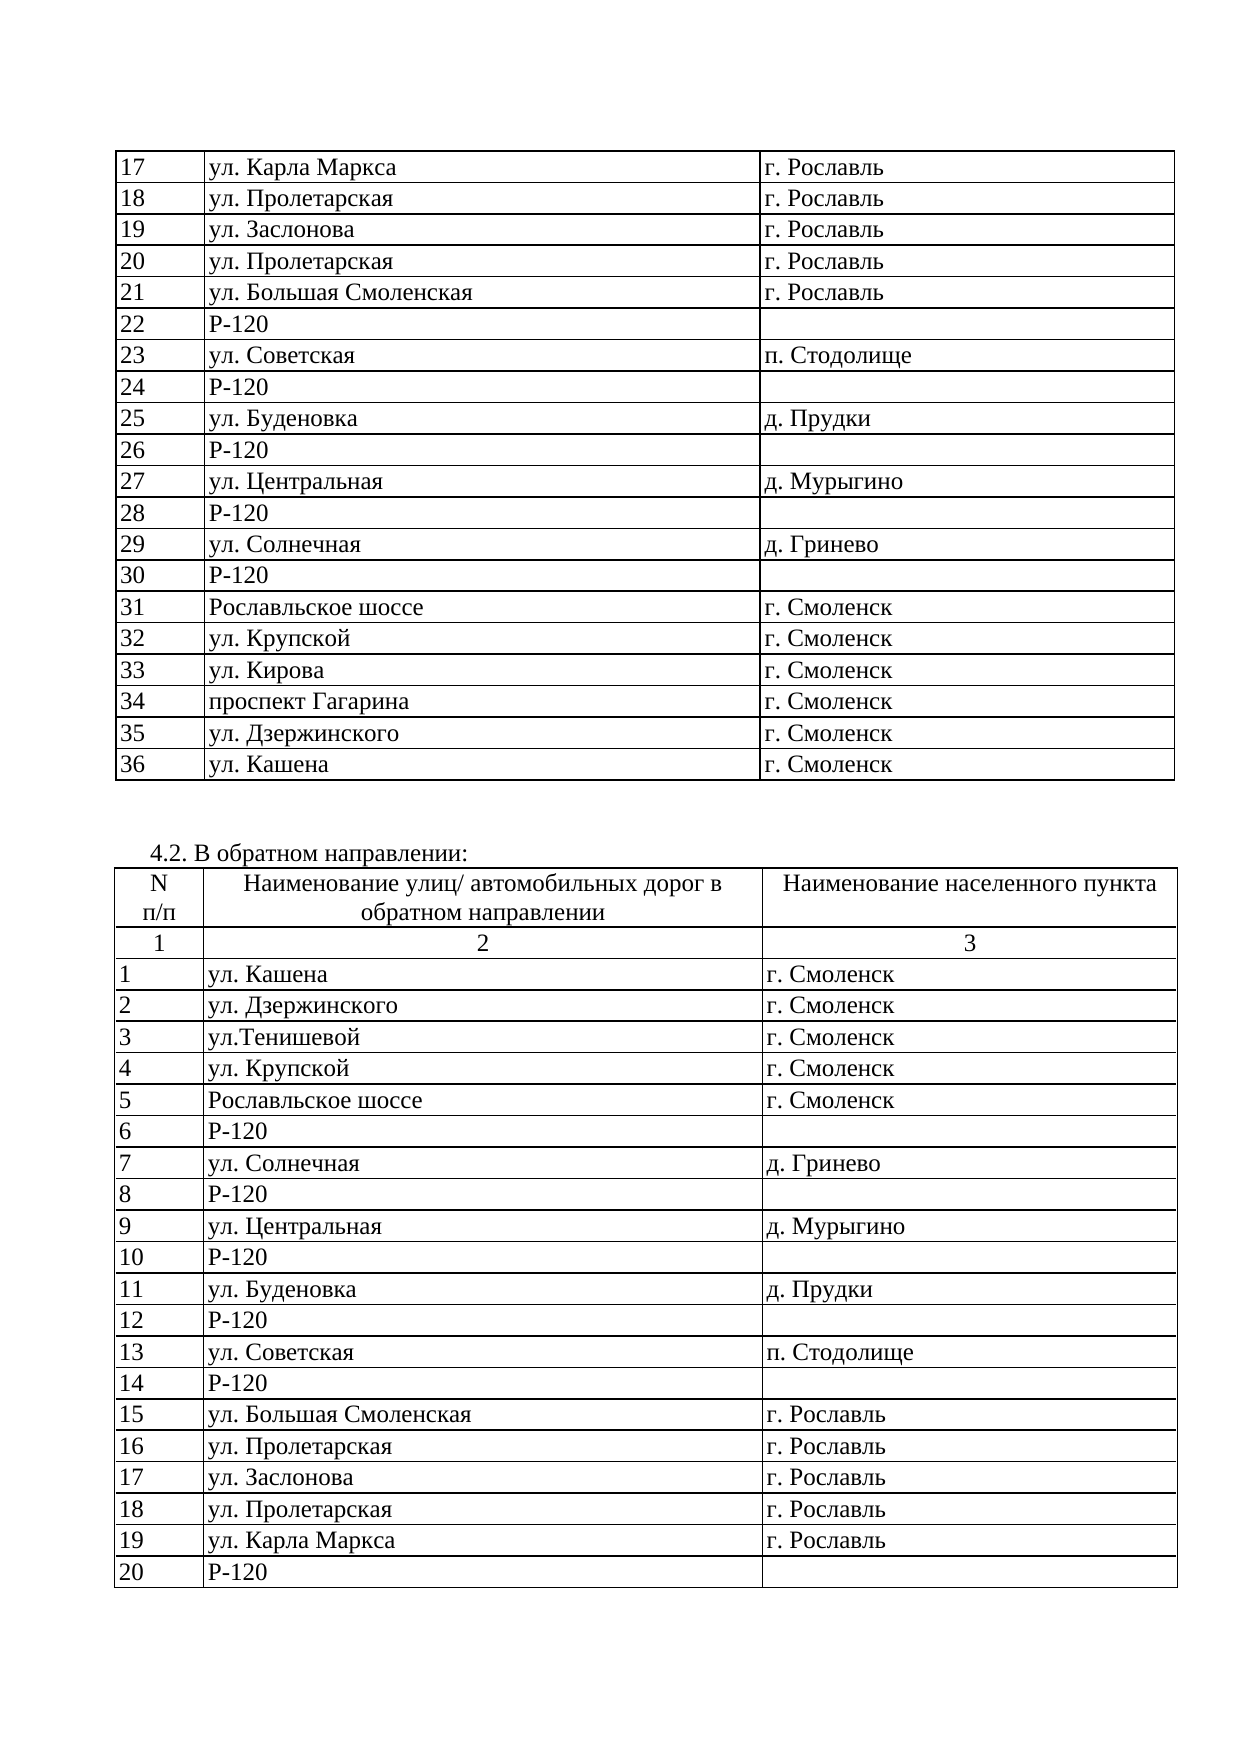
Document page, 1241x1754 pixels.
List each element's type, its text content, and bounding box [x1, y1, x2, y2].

table_cell Р-120 [205, 309, 759, 339]
table_cell ул. Пролетарская [204, 1431, 762, 1461]
table_cell г. Рославль [761, 277, 1174, 307]
table_cell г. Смоленск [763, 1020, 1177, 1052]
table_cell г. Смоленск [761, 718, 1174, 748]
table_cell [761, 372, 1174, 402]
table_cell ул. Кирова [205, 655, 759, 685]
table_cell 25 [117, 403, 204, 433]
table_cell [763, 1241, 1177, 1272]
table_cell Рославльское шоссе [205, 592, 759, 622]
table_cell ул. Большая Смоленская [204, 1400, 762, 1429]
table_cell 24 [117, 372, 204, 402]
table_cell ул. Советская [204, 1337, 762, 1366]
table_cell ул. Буденовка [204, 1274, 762, 1303]
table_cell Р-120 [204, 1116, 762, 1146]
table_cell Р-120 [204, 1557, 762, 1587]
table_cell 36 [117, 749, 204, 779]
table_cell 35 [117, 718, 204, 748]
table_cell ул. Солнечная [204, 1148, 762, 1178]
table_cell ул. Пролетарская [205, 246, 759, 276]
table_cell [763, 1555, 1177, 1587]
table_cell ул. Солнечная [205, 529, 759, 559]
table_cell 20 [117, 246, 204, 276]
table_cell 32 [117, 623, 204, 653]
table_cell 3 [763, 926, 1177, 957]
table_cell п. Стодолище [763, 1335, 1177, 1366]
table_cell п. Стодолище [761, 340, 1174, 370]
table_cell г. Смоленск [763, 989, 1177, 1020]
table_cell ул. Заслонова [205, 215, 759, 244]
table_cell г. Рославль [763, 1398, 1177, 1429]
table_cell 13 [115, 1336, 203, 1366]
table_cell Р-120 [204, 1242, 762, 1272]
table_cell ул. Кашена [204, 959, 762, 989]
table_header N п/п [115, 869, 203, 926]
table_cell 21 [117, 277, 204, 307]
table_cell 9 [115, 1210, 203, 1241]
table_header Наименование улиц/ автомобильных дорог в обратном направлении [204, 869, 762, 926]
table_cell [763, 1115, 1177, 1146]
table_cell 11 [115, 1273, 203, 1303]
table_cell ул. Заслонова [204, 1462, 762, 1492]
table_cell 1 [115, 959, 203, 989]
table_cell 2 [115, 990, 203, 1020]
table_cell Р-120 [205, 561, 759, 590]
table_cell [763, 1366, 1177, 1398]
table_cell ул. Крупской [205, 623, 759, 653]
table_cell 26 [117, 435, 204, 464]
table_cell г. Смоленск [763, 958, 1177, 989]
table_cell [761, 561, 1174, 590]
table_cell д. Мурыгино [761, 466, 1174, 496]
table_cell Р-120 [205, 498, 759, 527]
table_cell 7 [115, 1147, 203, 1178]
table_cell ул. Карла Маркса [204, 1525, 762, 1555]
table_cell ул. Центральная [204, 1211, 762, 1241]
table_cell г. Смоленск [761, 592, 1174, 622]
table_cell ул. Карла Маркса [205, 152, 759, 181]
table_cell ул. Центральная [205, 466, 759, 496]
table_cell 10 [115, 1242, 203, 1272]
table_cell 16 [115, 1430, 203, 1461]
table_cell 18 [115, 1493, 203, 1524]
table_cell ул. Крупской [204, 1053, 762, 1083]
table_cell 12 [115, 1305, 203, 1335]
table_cell ул.Тенишевой [204, 1022, 762, 1052]
table_cell Р-120 [204, 1368, 762, 1398]
table_cell ул. Пролетарская [204, 1494, 762, 1524]
table_cell 18 [117, 183, 204, 213]
table_cell 30 [117, 561, 204, 590]
table_cell г. Рославль [763, 1524, 1177, 1555]
table_cell 17 [115, 1462, 203, 1492]
table_cell г. Рославль [763, 1461, 1177, 1492]
table_cell 2 [204, 928, 762, 957]
table_cell ул. Советская [205, 340, 759, 370]
table_cell д. Прудки [763, 1272, 1177, 1303]
text 4.2. В обратном направлении: [150, 838, 1090, 867]
table_cell 17 [117, 152, 204, 181]
table_cell 5 [115, 1084, 203, 1115]
table_cell 8 [115, 1179, 203, 1209]
table_cell г. Смоленск [763, 1083, 1177, 1115]
table_cell Рославльское шоссе [204, 1085, 762, 1115]
table_cell [761, 498, 1174, 527]
table_cell 29 [117, 529, 204, 559]
table_cell [761, 435, 1174, 464]
table_cell 4 [115, 1053, 203, 1083]
table_cell 1 [115, 927, 203, 957]
table_cell ул. Дзержинского [205, 718, 759, 748]
table_cell 27 [117, 466, 204, 496]
table_cell 3 [115, 1021, 203, 1052]
table_cell ул. Пролетарская [205, 183, 759, 213]
table_cell проспект Гагарина [205, 686, 759, 716]
table_cell 19 [115, 1525, 203, 1555]
table_cell 31 [117, 592, 204, 622]
table_cell Р-120 [204, 1179, 762, 1209]
table_cell г. Рославль [761, 152, 1174, 181]
table_cell 15 [115, 1399, 203, 1429]
table_cell 23 [117, 340, 204, 370]
table_cell д. Гринево [763, 1146, 1177, 1178]
table_cell ул. Кашена [205, 749, 759, 779]
table_cell 19 [117, 215, 204, 244]
table_cell 14 [115, 1368, 203, 1398]
table_cell д. Гринево [761, 529, 1174, 559]
table_cell 6 [115, 1116, 203, 1146]
table_cell [761, 309, 1174, 339]
table_cell Р-120 [204, 1305, 762, 1335]
table_cell д. Прудки [761, 403, 1174, 433]
table_cell [763, 1178, 1177, 1209]
table_cell г. Рославль [761, 183, 1174, 213]
table_cell д. Мурыгино [763, 1209, 1177, 1241]
table_cell ул. Дзержинского [204, 991, 762, 1020]
table_header Наименование населенного пункта [763, 869, 1177, 926]
table_cell г. Смоленск [763, 1052, 1177, 1083]
table_cell г. Рославль [761, 246, 1174, 276]
table_cell ул. Большая Смоленская [205, 277, 759, 307]
table_cell 33 [117, 655, 204, 685]
table_cell 34 [117, 686, 204, 716]
table_cell г. Рославль [763, 1429, 1177, 1461]
table_cell 22 [117, 309, 204, 339]
table_cell г. Смоленск [761, 686, 1174, 716]
table_cell [763, 1304, 1177, 1335]
table_cell Р-120 [205, 435, 759, 464]
table_cell 28 [117, 498, 204, 527]
table_cell г. Смоленск [761, 655, 1174, 685]
table_cell Р-120 [205, 372, 759, 402]
table_cell ул. Буденовка [205, 403, 759, 433]
table_cell г. Смоленск [761, 623, 1174, 653]
table_cell г. Смоленск [761, 749, 1174, 779]
table_cell г. Рославль [763, 1492, 1177, 1524]
table_cell 20 [115, 1556, 203, 1587]
table_cell г. Рославль [761, 215, 1174, 244]
